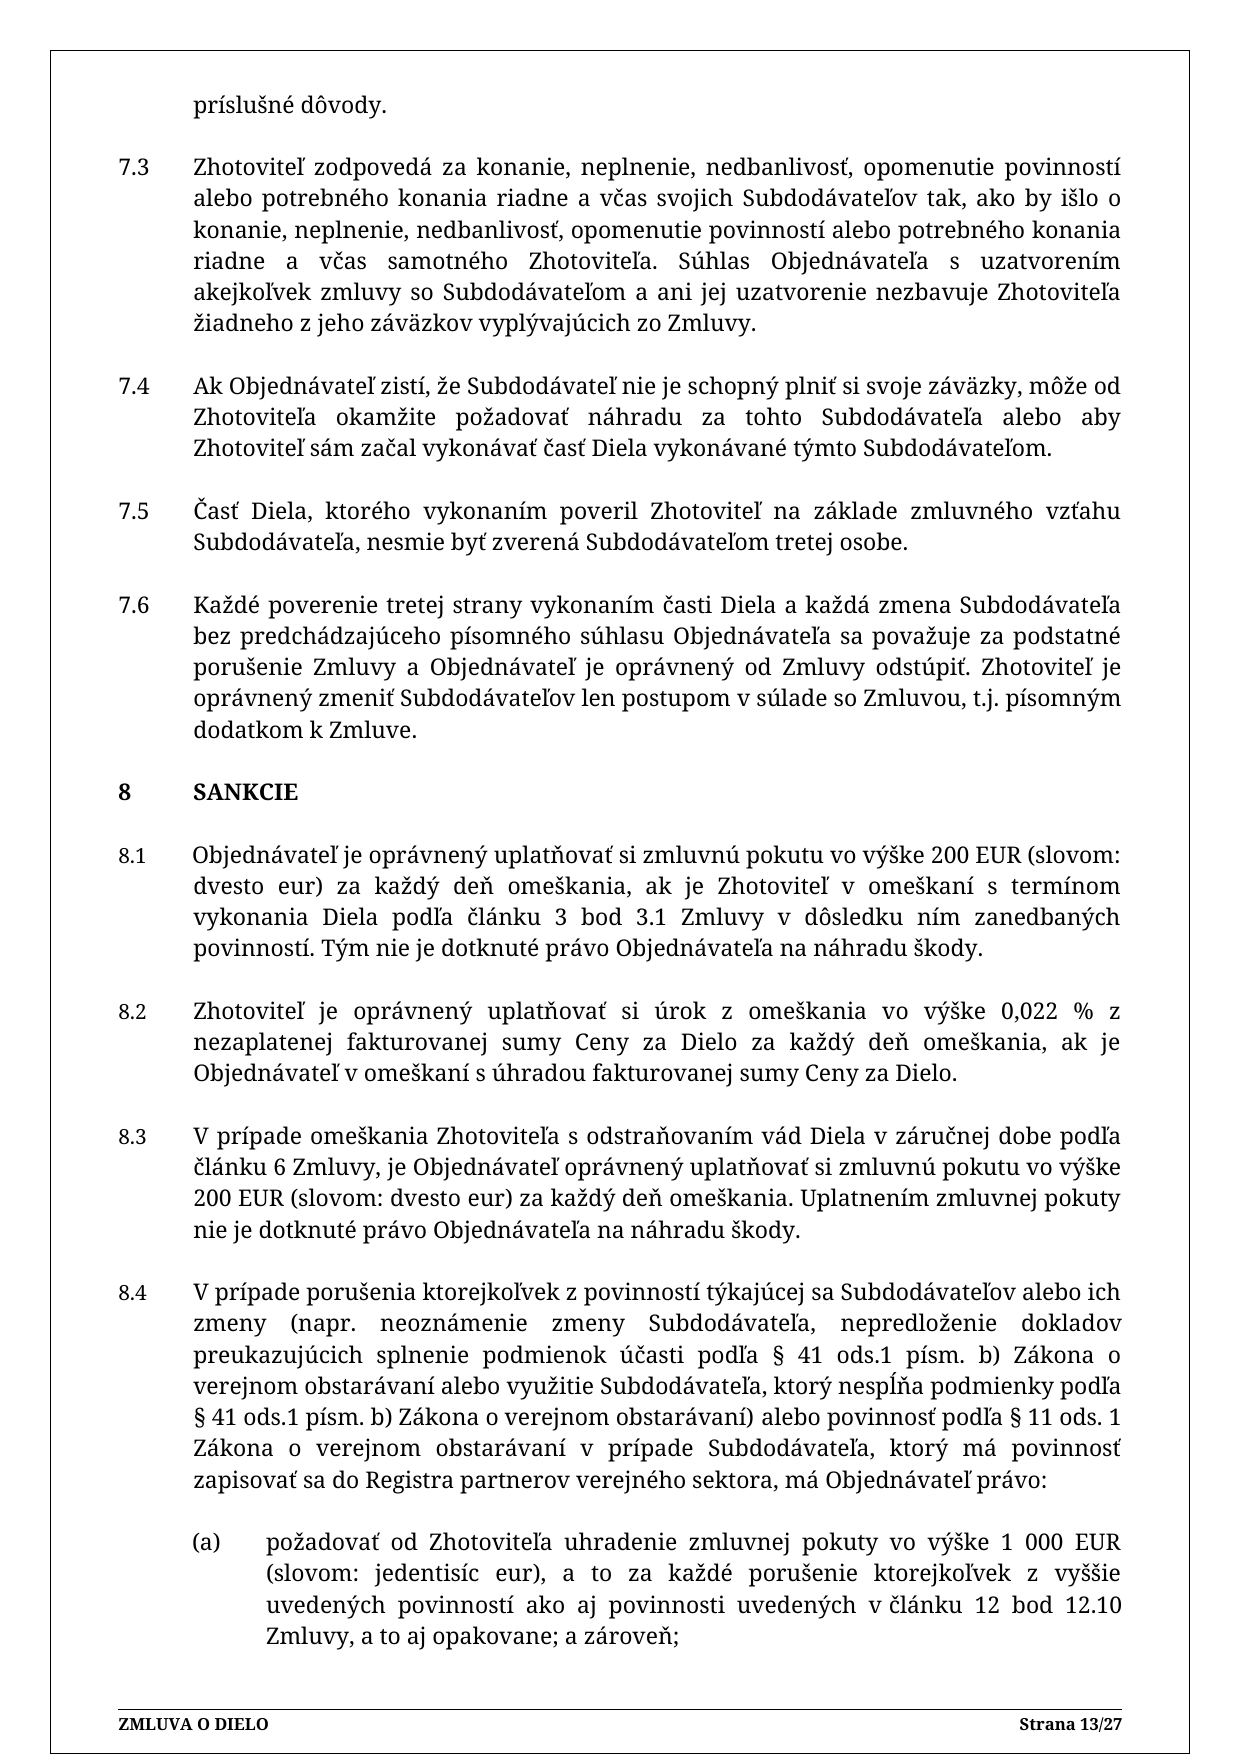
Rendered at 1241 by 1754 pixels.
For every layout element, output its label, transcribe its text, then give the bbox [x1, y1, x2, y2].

list Každé poverenie tretej strany vykonaním časti Diela a každá zmena Subdodávateľa bez predchádzajúceho písomného súhlasu Objednávateľa sa považuje za podstatné porušenie Zmluvy a Objednávateľ je oprávnený od Zmluvy odstúpiť. Zhotoviteľ je oprávnený zmeniť Subdodávateľov len postupom v súlade so Zmluvou, t.j. písomným dodatkom k Zmluve. [118, 589, 1122, 745]
list Časť Diela, ktorého vykonaním poveril Zhotoviteľ na základe zmluvného vzťahu Subdodávateľa, nesmie byť zverená Subdodávateľom tretej osobe. [118, 495, 1122, 557]
list V prípade omeškania Zhotoviteľa s odstraňovaním vád Diela v záručnej dobe podľa článku 6 Zmluvy, je Objednávateľ oprávnený uplatňovať si zmluvnú pokutu vo výške 200 EUR (slovom: dvesto eur) za každý deň omeškania. Uplatnením zmluvnej pokuty nie je dotknuté právo Objednávateľa na náhradu škody. [118, 1120, 1122, 1245]
list Ak Objednávateľ zistí, že Subdodávateľ nie je schopný plniť si svoje záväzky, môže od Zhotoviteľa okamžite požadovať náhradu za tohto Subdodávateľa alebo aby Zhotoviteľ sám začal vykonávať časť Diela vykonávané týmto Subdodávateľom. [118, 370, 1122, 464]
list požadovať od Zhotoviteľa uhradenie zmluvnej pokuty vo výške 1 000 EUR (slovom: jedentisíc eur), a to za každé porušenie ktorejkoľvek z vyššie uvedených povinností ako aj povinnosti uvedených v článku 12 bod 12.10 Zmluvy, a to aj opakovane; a zároveň; [192, 1526, 1122, 1651]
list SANKCIE [118, 776, 1122, 807]
list Zhotoviteľ zodpovedá za konanie, neplnenie, nedbanlivosť, opomenutie povinností alebo potrebného konania riadne a včas svojich Subdodávateľov tak, ako by išlo o konanie, neplnenie, nedbanlivosť, opomenutie povinností alebo potrebného konania riadne a včas samotného Zhotoviteľa. Súhlas Objednávateľa s uzatvorením akejkoľvek zmluvy so Subdodávateľom a ani jej uzatvorenie nezbavuje Zhotoviteľa žiadneho z jeho záväzkov vyplývajúcich zo Zmluvy. [118, 151, 1122, 339]
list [118, 89, 1122, 120]
list Zhotoviteľ je oprávnený uplatňovať si úrok z omeškania vo výške 0,022 % z nezaplatenej fakturovanej sumy Ceny za Dielo za každý deň omeškania, ak je Objednávateľ v omeškaní s úhradou fakturovanej sumy Ceny za Dielo. [118, 995, 1122, 1089]
list Objednávateľ je oprávnený uplatňovať si zmluvnú pokutu vo výške 200 EUR (slovom: dvesto eur) za každý deň omeškania, ak je Zhotoviteľ v omeškaní s termínom vykonania Diela podľa článku 3 bod 3.1 Zmluvy v dôsledku ním zanedbaných povinností. Tým nie je dotknuté právo Objednávateľa na náhradu škody. [118, 839, 1122, 964]
list V prípade porušenia ktorejkoľvek z povinností týkajúcej sa Subdodávateľov alebo ich zmeny (napr. neoznámenie zmeny Subdodávateľa, nepredloženie dokladov preukazujúcich splnenie podmienok účasti podľa § 41 ods.1 písm. b) Zákona o verejnom obstarávaní alebo využitie Subdodávateľa, ktorý nespĺňa podmienky podľa § 41 ods.1 písm. b) Zákona o verejnom obstarávaní) alebo povinnosť podľa § 11 ods. 1 Zákona o verejnom obstarávaní v prípade Subdodávateľa, ktorý má povinnosť zapisovať sa do Registra partnerov verejného sektora, má Objednávateľ právo: [118, 1276, 1122, 1495]
